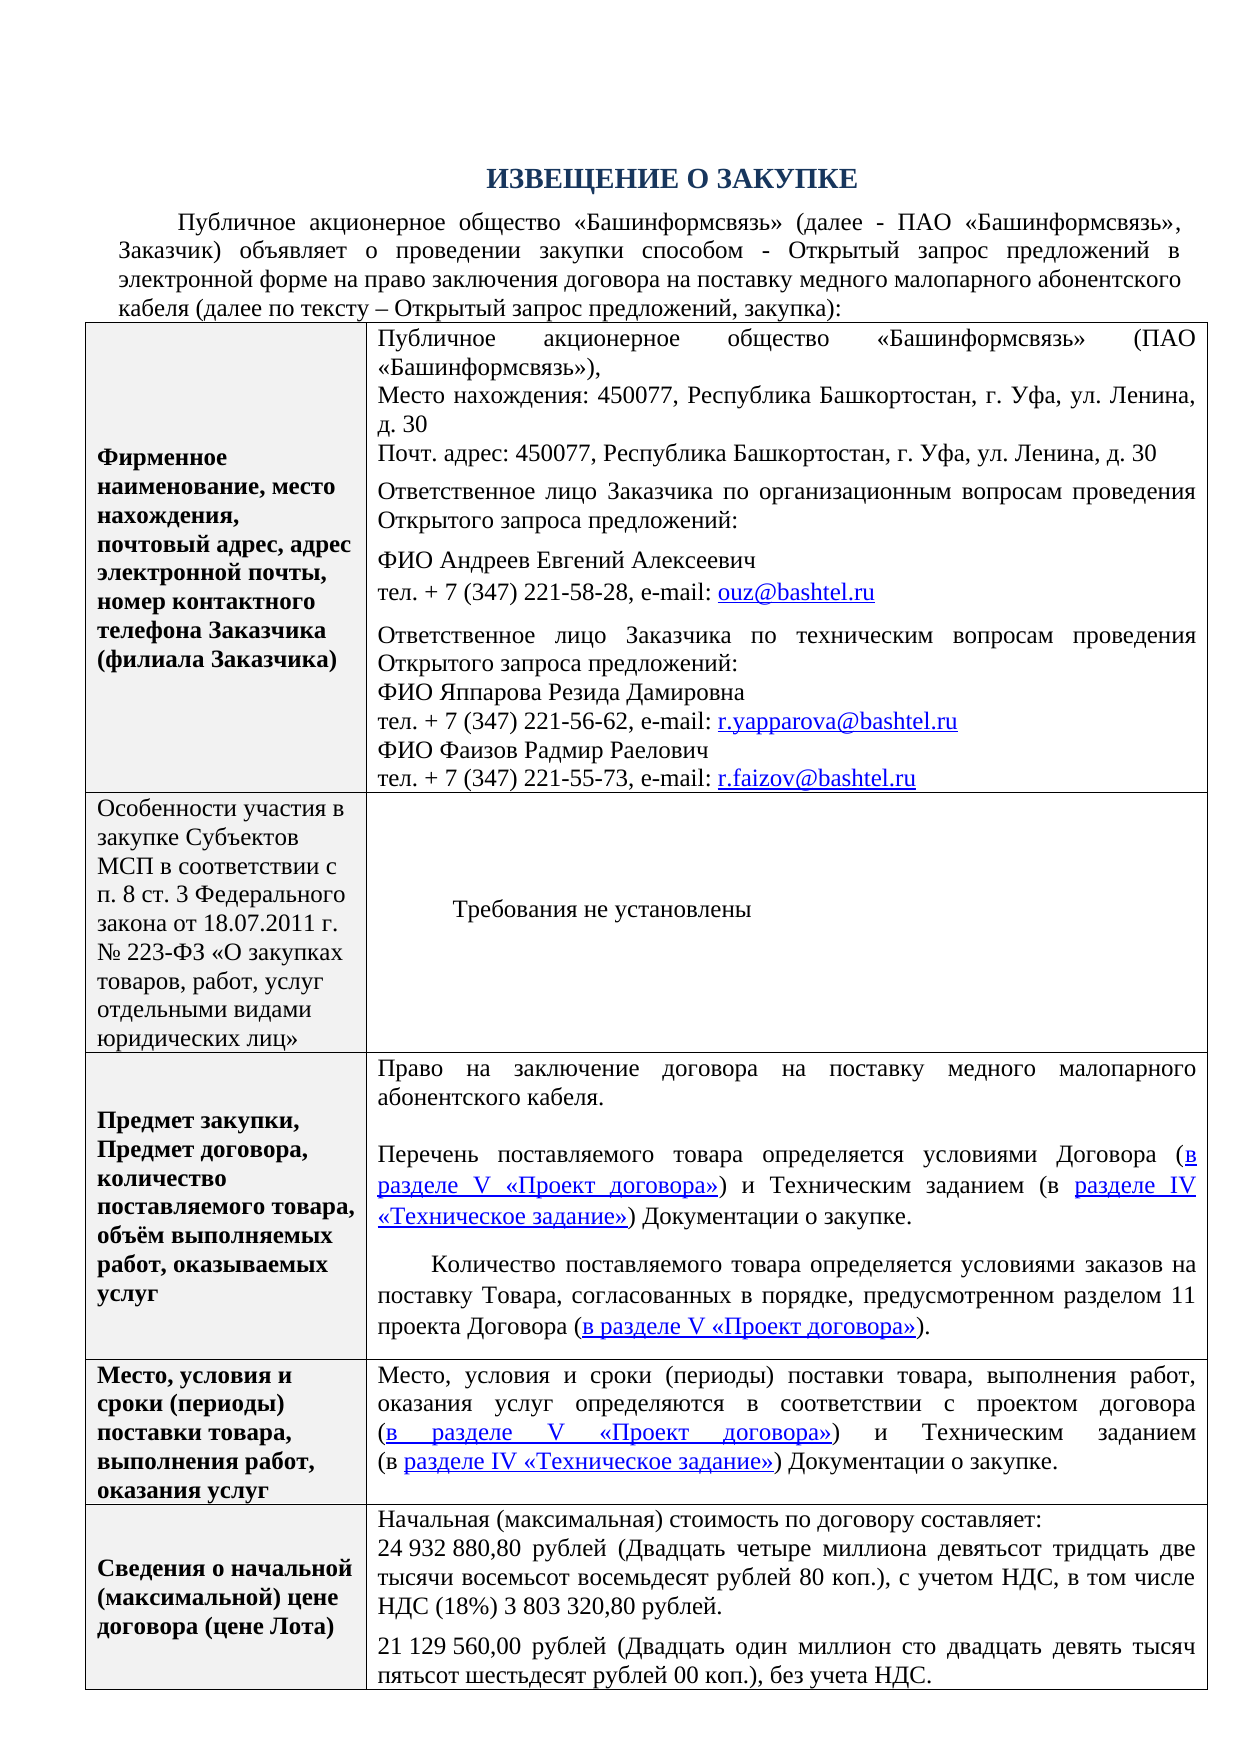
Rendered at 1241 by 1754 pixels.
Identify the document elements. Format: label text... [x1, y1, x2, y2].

table_cell Сведения о начальной (максимальной) цене договора (цене Лота) [86, 1505, 366, 1689]
table_cell Начальная (максимальная) стоимость по договору составляет: 24 932 880,80 рублей (Двадцать четыре миллиона девятьсот тридцать две тысячи восемьсот восемьдесят рублей 80 коп.), с учетом НДС, в том числе НДС (18%) 3 803 320,80 рублей. 21 129 560,00 рублей (Двадцать один миллион сто двадцать девять тысяч пятьсот шестьдесят рублей 00 коп.), без учета НДС. [367, 1505, 1207, 1689]
text Публичное акционерное общество «Башинформсвязь» (далее - ПАО «Башинформсвязь», Заказчик) объявляет о проведении закупки способом - Открытый запрос предложений в электронной форме на право заключения договора на поставку медного малопарного абонентского кабеля (далее по тексту – Открытый запрос предложений, закупка): [118, 207, 1181, 322]
table_cell Требования не установлены [367, 793, 1207, 1052]
table_cell Право на заключение договора на поставку медного малопарного абонентского кабеля. Перечень поставляемого товара определяется условиями Договора (в разделе V «Проект договора») и Техническим заданием (в разделе IV «Техническое задание») Документации о закупке. Количество поставляемого товара определяется условиями заказов на поставку Товара, согласованных в порядке, предусмотренном разделом 11 проекта Договора (в разделе V «Проект договора»). [367, 1053, 1207, 1359]
table_cell Особенности участия в закупке Субъектов МСП в соответствии с п. 8 ст. 3 Федерального закона от 18.07.2011 г. № 223-ФЗ «О закупках товаров, работ, услуг отдельными видами юридических лиц» [86, 793, 366, 1052]
table_cell Место, условия и сроки (периоды) поставки товара, выполнения работ, оказания услуг [86, 1360, 366, 1503]
table_cell Предмет закупки, Предмет договора, количество поставляемого товара, объём выполняемых работ, оказываемых услуг [86, 1053, 366, 1359]
table_header Публичное акционерное общество «Башинформсвязь» (ПАО «Башинформсвязь»), Место нахождения: 450077, Республика Башкортостан, г. Уфа, ул. Ленина, д. 30 Почт. адрес: 450077, Республика Башкортостан, г. Уфа, ул. Ленина, д. 30 Ответственное лицо Заказчика по организационным вопросам проведения Открытого запроса предложений: ФИО Андреев Евгений Алексеевич тел. + 7 (347) 221-58-28, e-mail: ouz@bashtel.ru Ответственное лицо Заказчика по техническим вопросам проведения Открытого запроса предложений: ФИО Яппарова Резида Дамировна тел. + 7 (347) 221-56-62, e-mail: r.yapparova@bashtel.ru ФИО Фаизов Радмир Раелович тел. + 7 (347) 221-55-73, e-mail: r.faizov@bashtel.ru [367, 323, 1207, 792]
text ИЗВЕЩЕНИЕ О ЗАКУПКЕ [163, 161, 1181, 195]
table_cell Место, условия и сроки (периоды) поставки товара, выполнения работ, оказания услуг определяются в соответствии с проектом договора (в разделе V «Проект договора») и Техническим заданием (в разделе IV «Техническое задание») Документации о закупке. [367, 1360, 1207, 1503]
table_header Фирменное наименование, место нахождения, почтовый адрес, адрес электронной почты, номер контактного телефона Заказчика (филиала Заказчика) [86, 323, 366, 792]
